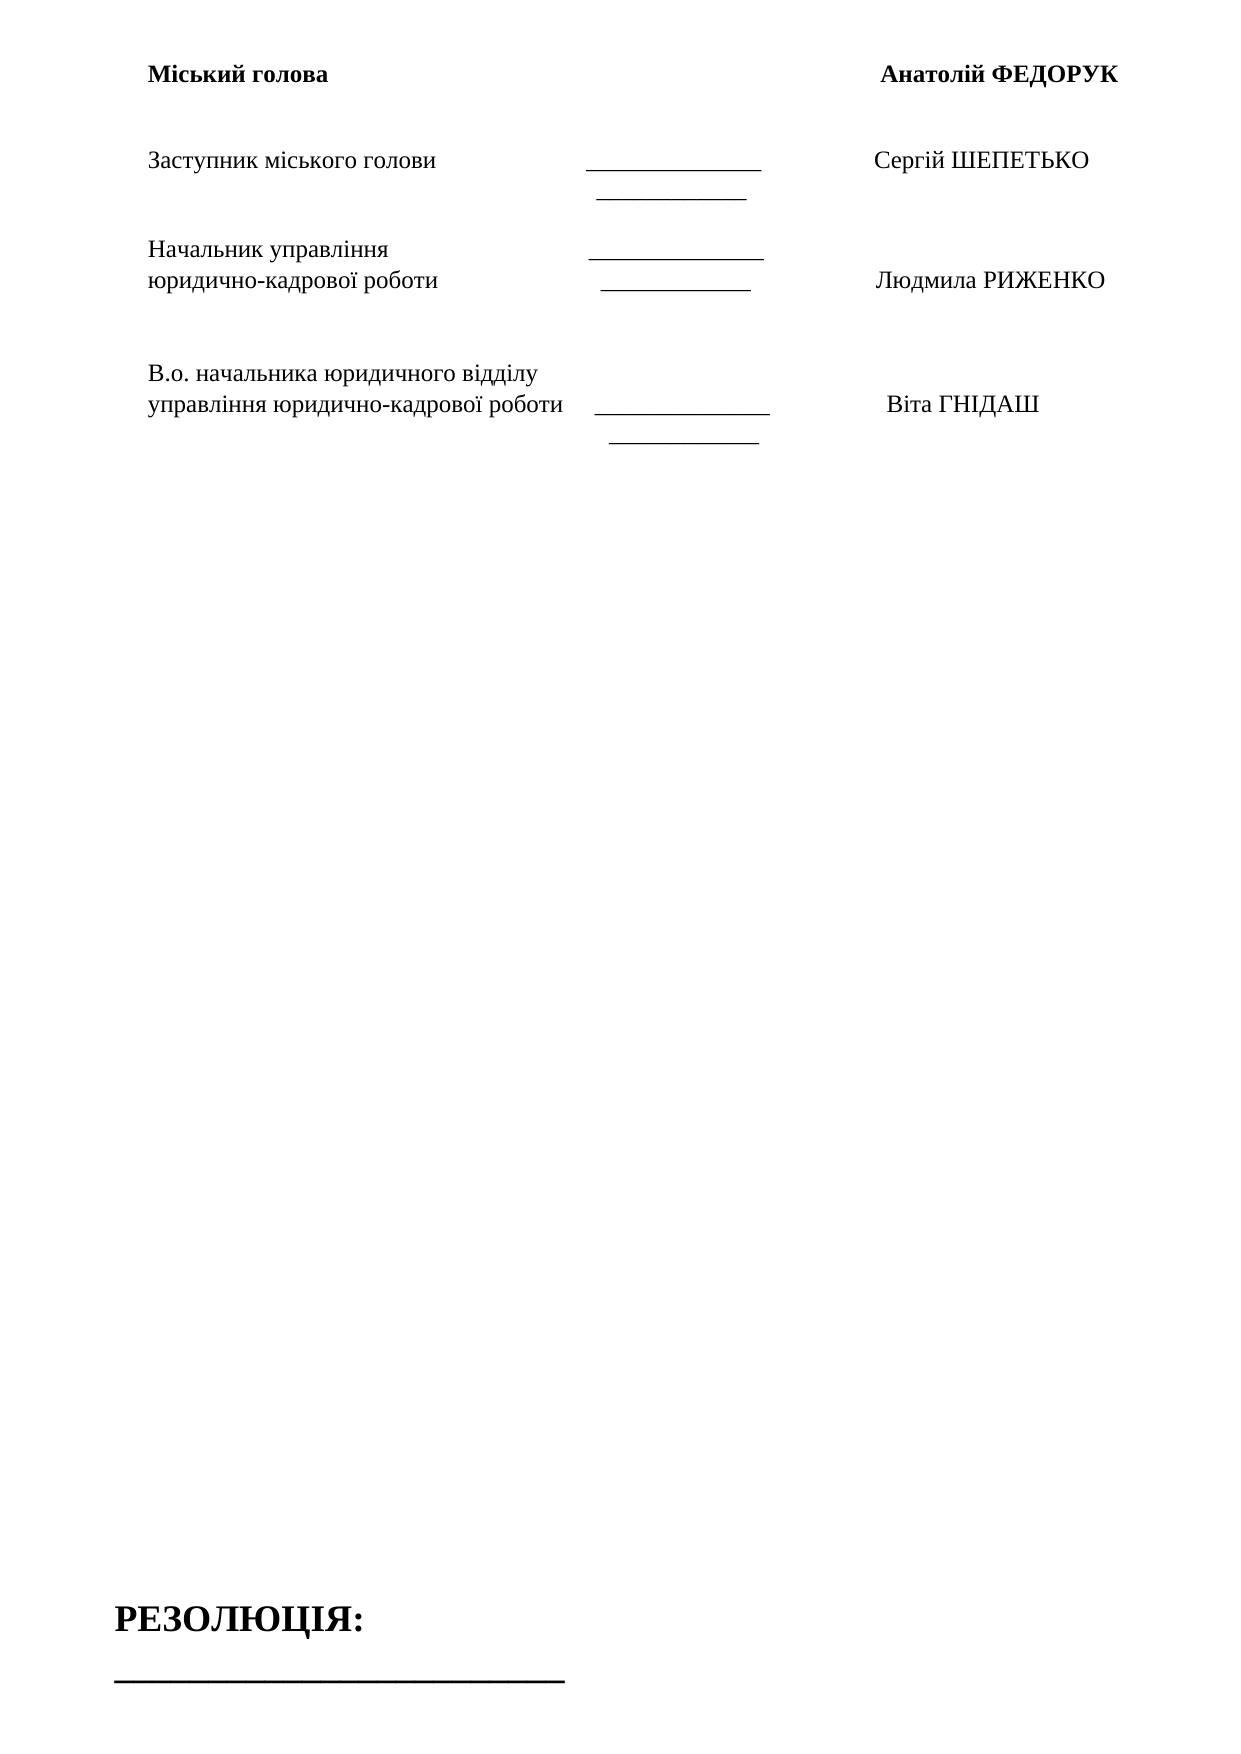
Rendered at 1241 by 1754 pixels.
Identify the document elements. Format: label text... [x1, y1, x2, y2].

text юридично-кадрової роботи ____________ Людмила РИЖЕНКО [148, 265, 1152, 294]
text В.о. начальника юридичного відділу [148, 358, 1152, 387]
text ____________ [516, 174, 1152, 203]
table_header [133, 1683, 162, 1695]
text ____________ [516, 418, 1152, 447]
table_header [133, 1619, 162, 1681]
text управління юридично-кадрової роботи ______________ Віта ГНІДАШ [148, 389, 1152, 418]
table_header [162, 1619, 1181, 1695]
text Заступник міського голови ______________ Сергій ШЕПЕТЬКО [148, 145, 1152, 174]
text Начальник управління ______________ [148, 234, 1152, 263]
text Міський голова Анатолій ФЕДОРУК [148, 59, 1152, 88]
